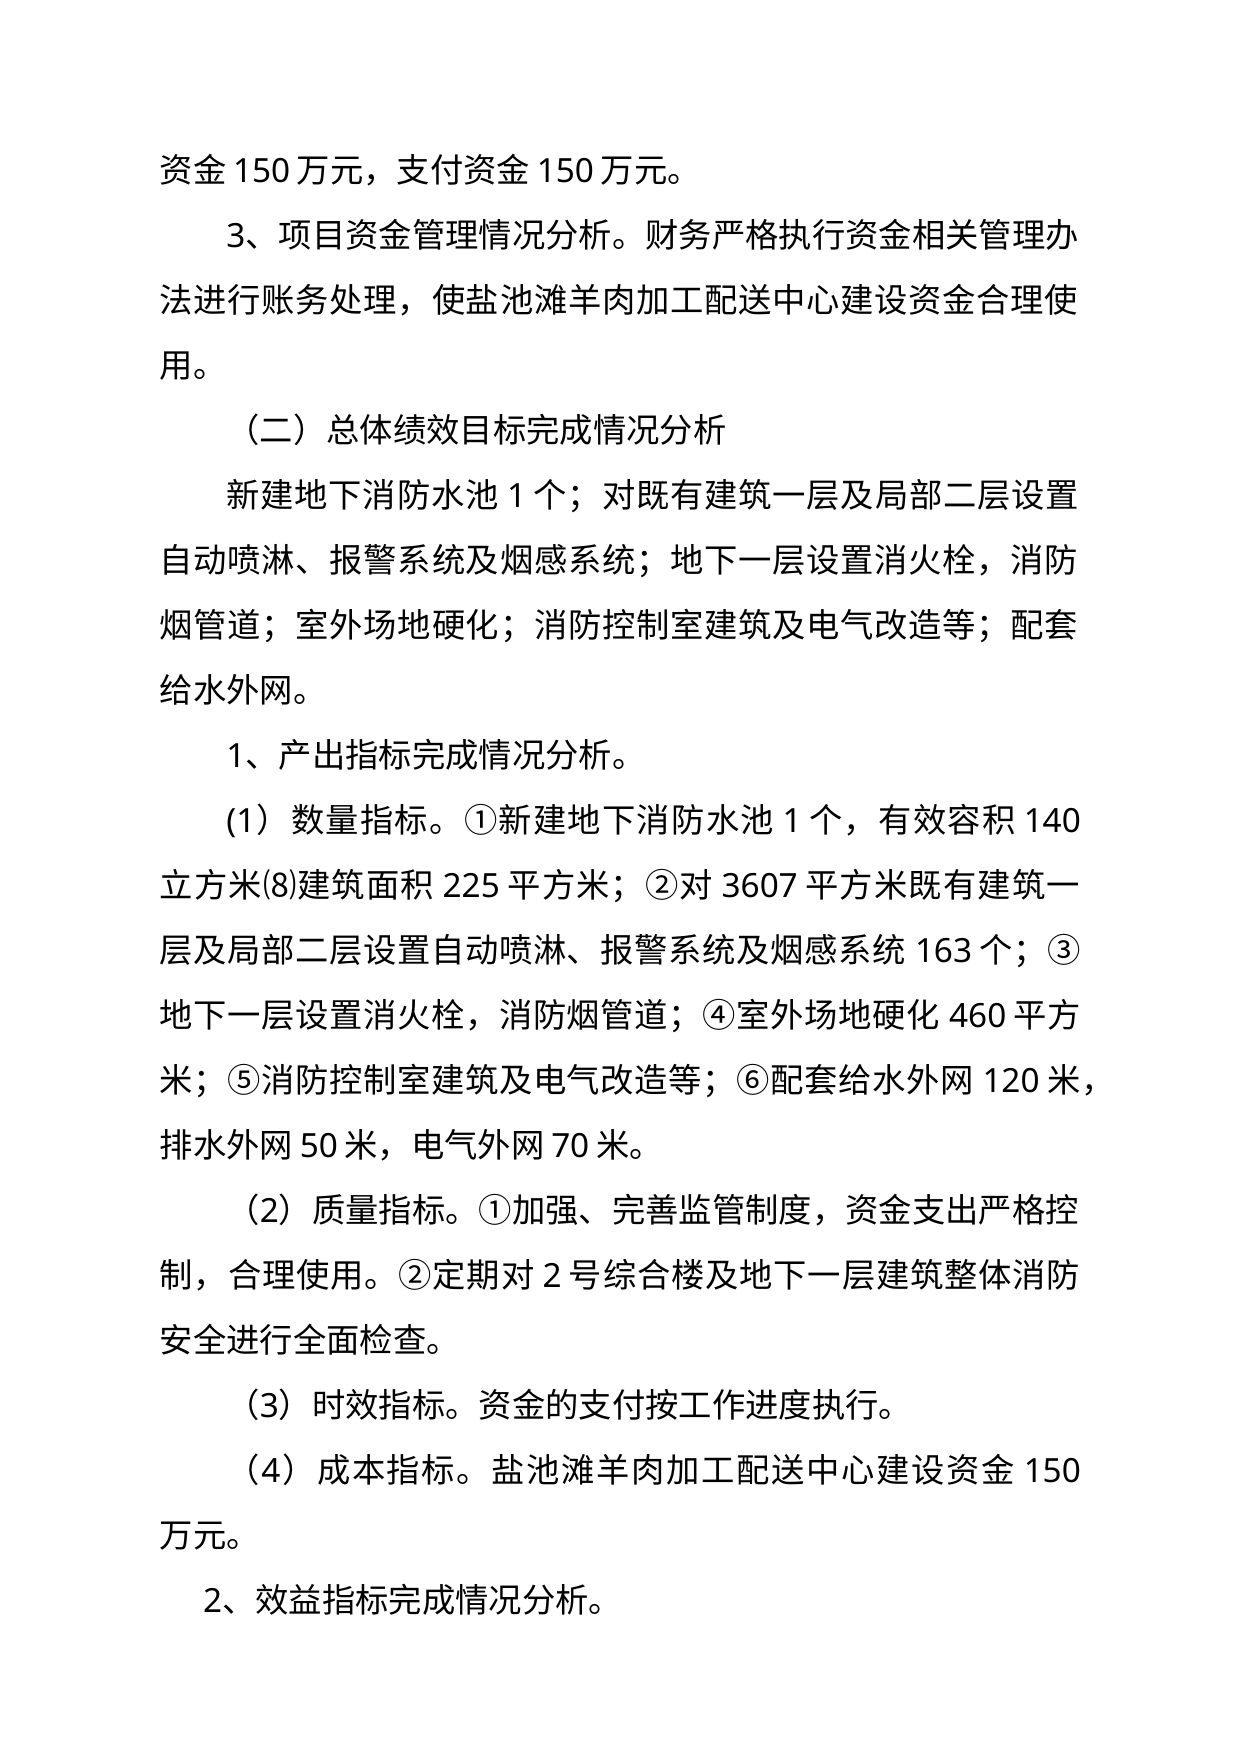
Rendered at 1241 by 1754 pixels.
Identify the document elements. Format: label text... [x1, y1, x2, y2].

title （4）成本指标。盐池滩羊肉加工配送中心建设资金150万元。 [159, 1435, 1081, 1565]
text （2）质量指标。①加强、完善监管制度，资金支出严格控制，合理使用。②定期对2号综合楼及地下一层建筑整体消防安全进行全面检查。 [159, 1175, 1081, 1370]
text 1、产出指标完成情况分析。 [159, 720, 1081, 785]
title 2、效益指标完成情况分析。 [159, 1565, 1081, 1630]
text 新建地下消防水池1个；对既有建筑一层及局部二层设置自动喷淋、报警系统及烟感系统；地下一层设置消火栓，消防烟管道；室外场地硬化；消防控制室建筑及电气改造等；配套给水外网。 [159, 460, 1081, 720]
title 项目资金管理情况分析。财务严格执行资金相关管理办法进行账务处理，使盐池滩羊肉加工配送中心建设资金合理使用。 [159, 200, 1081, 395]
list 总体绩效目标完成情况分析 [159, 395, 1081, 460]
text （3）时效指标。资金的支付按工作进度执行。 [159, 1370, 1081, 1435]
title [159, 135, 1081, 200]
text (1）数量指标。①新建地下消防水池1个，有效容积140立方米⑻建筑面积225平方米；②对3607平方米既有建筑一层及局部二层设置自动喷淋、报警系统及烟感系统163个；③地下一层设置消火栓，消防烟管道；④室外场地硬化460平方米；⑤消防控制室建筑及电气改造等；⑥配套给水外网120米，排水外网50米，电气外网70米。 [159, 785, 1081, 1175]
